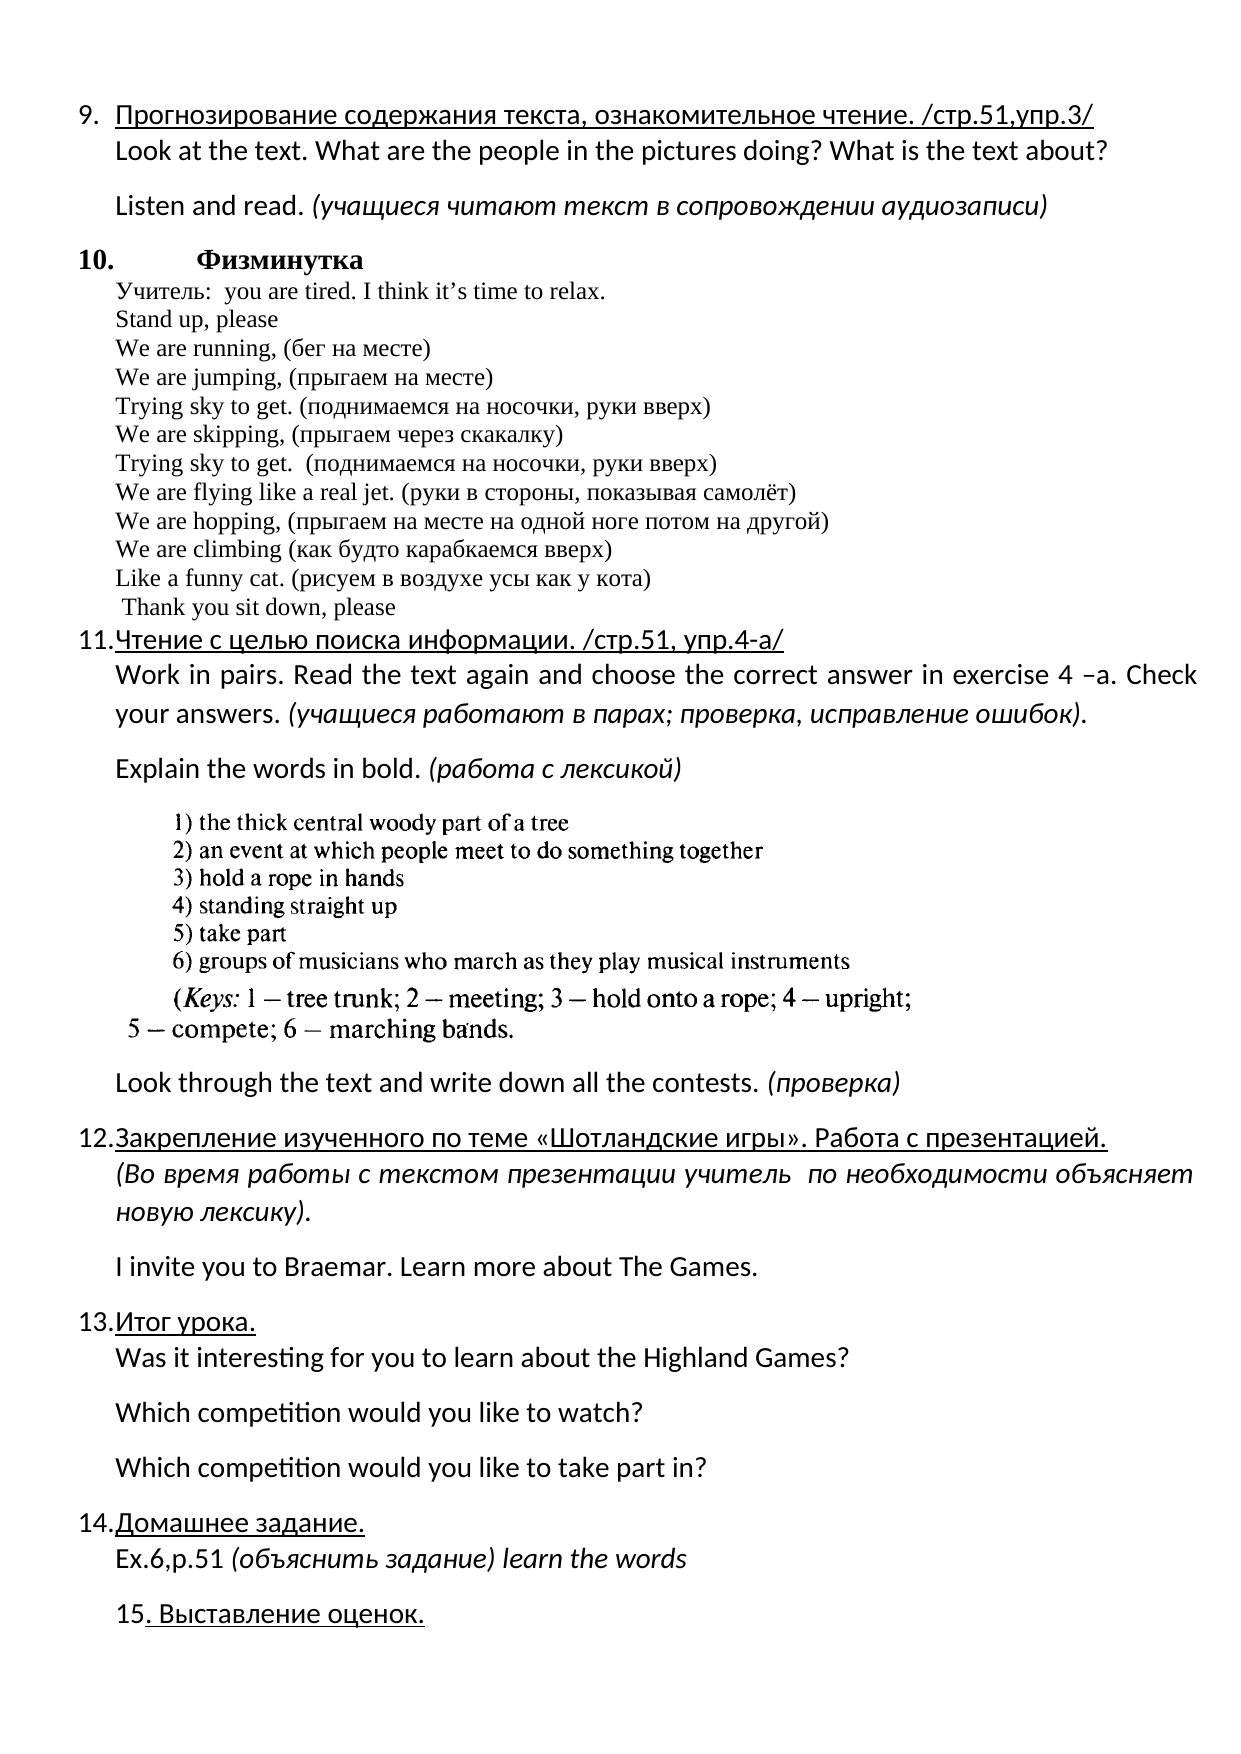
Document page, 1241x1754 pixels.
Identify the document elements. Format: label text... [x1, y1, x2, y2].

list Trying sky to get. (поднимаемся на носочки, руки вверх) [115, 448, 1199, 477]
list Учитель: you are tired. I think it’s time to relax. [115, 276, 1199, 304]
text Look at the text. What are the people in the pictures doing? What is the text about? [115, 132, 1199, 168]
text Listen and read. (учащиеся читают текст в сопровождении аудиозаписи) [115, 187, 1199, 223]
list Чтение с целью поиска информации. /стр.51, упр.4-а/ [78, 621, 1199, 656]
text Which competition would you like to take part in? [115, 1449, 1199, 1485]
list We are hopping, (прыгаем на месте на одной ноге потом на другой) [115, 506, 1199, 534]
list We are climbing (как будто карабкаемся вверх) [115, 534, 1199, 563]
text 15. Выставление оценок. [115, 1595, 1199, 1631]
list Физминутка [78, 242, 1199, 276]
list We are jumping, (прыгаем на месте) [115, 362, 1199, 391]
list Прогнозирование содержания текста, ознакомительное чтение. /стр.51,упр.3/ [78, 96, 1199, 132]
list Trying sky to get. (поднимаемся на носочки, руки вверх) [115, 391, 1199, 419]
text Look through the text and write down all the contests. (проверка) [115, 1064, 1199, 1100]
list Like a funny cat. (рисуем в воздухе усы как у кота) [115, 563, 1199, 592]
list Thank you sit down, please [115, 592, 1199, 621]
text I invite you to Braemar. Learn more about The Games. [115, 1248, 1199, 1284]
list Итог урока. [78, 1303, 1199, 1339]
list Домашнее задание. [78, 1504, 1199, 1540]
list Stand up, please [115, 304, 1199, 333]
list Закрепление изученного по теме «Шотландские игры». Работа с презентацией. [78, 1119, 1199, 1155]
text Work in pairs. Read the text again and choose the correct answer in exercise 4 –a. Check your answers. (учащиеся работают в парах; проверка, исправление ошибок). [115, 656, 1199, 731]
text Explain the words in bold. (работа с лексикой) [115, 750, 1199, 786]
list We are running, (бег на месте) [115, 333, 1199, 362]
text Which competition would you like to watch? [115, 1394, 1199, 1430]
text Ex.6,p.51 (объяснить задание) learn the words [115, 1540, 1199, 1576]
text (Во время работы с текстом презентации учитель по необходимости объясняет новую лексику). [115, 1155, 1199, 1229]
list We are skipping, (прыгаем через скакалку) [115, 419, 1199, 448]
text Was it interesting for you to learn about the Highland Games? [115, 1339, 1199, 1375]
list We are flying like a real jet. (руки в стороны, показывая самолёт) [115, 477, 1199, 506]
